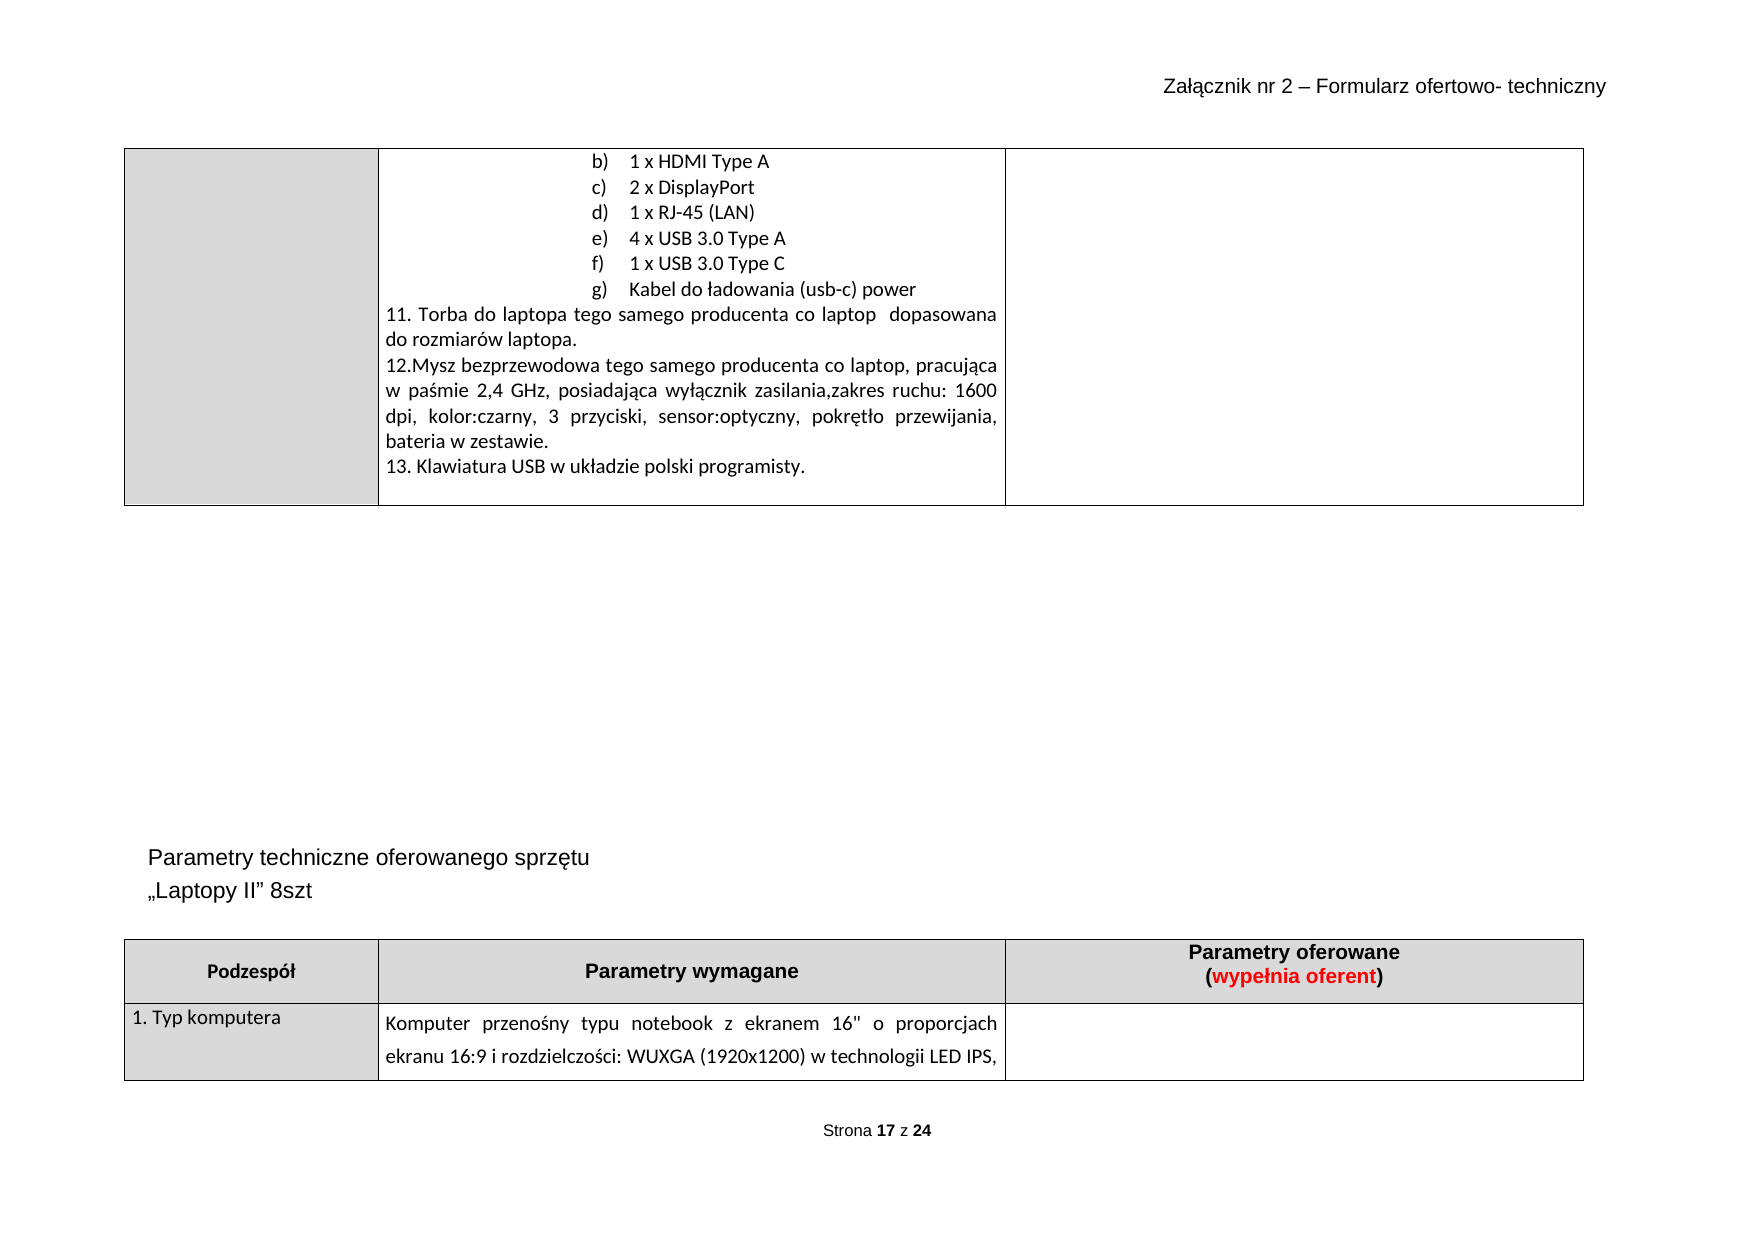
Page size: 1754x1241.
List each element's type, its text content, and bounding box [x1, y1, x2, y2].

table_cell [379, 149, 1005, 504]
text Parametry techniczne oferowanego sprzętu [148, 839, 1606, 872]
table_cell [1006, 149, 1583, 504]
table_header Podzespół [125, 940, 378, 1003]
text „Laptopy II” 8szt [148, 872, 1606, 906]
table_header Parametry oferowane (wypełnia oferent) [1006, 940, 1583, 1003]
table_cell 1. Typ komputera [125, 1004, 378, 1080]
table_cell [1006, 1004, 1583, 1080]
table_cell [379, 1004, 1005, 1080]
table_header Parametry wymagane [379, 940, 1005, 1003]
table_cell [125, 149, 378, 504]
